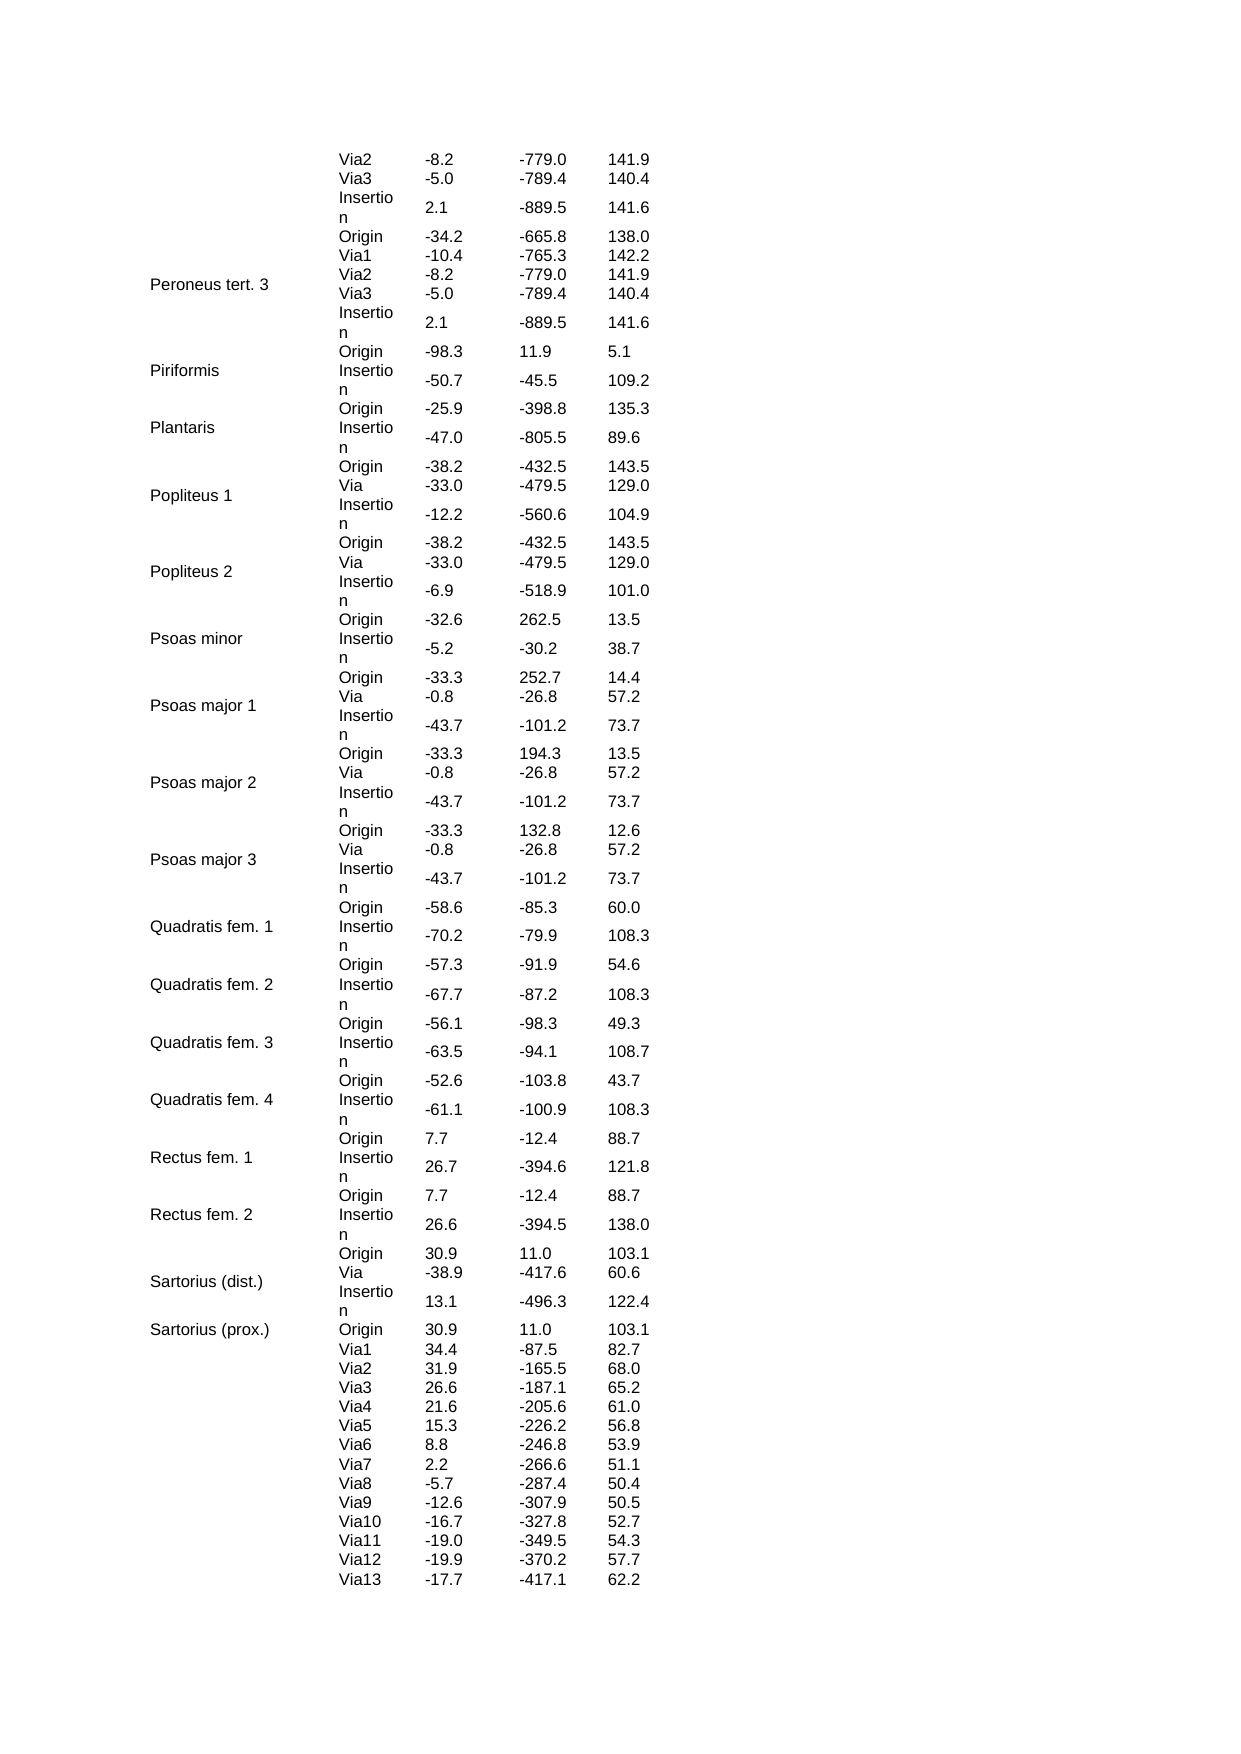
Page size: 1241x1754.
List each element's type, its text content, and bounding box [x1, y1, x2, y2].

table_cell Origin [327, 1244, 413, 1263]
table_cell -43.7 [414, 859, 508, 897]
table_cell -100.9 [508, 1090, 596, 1128]
table_cell -560.6 [508, 495, 596, 533]
table_cell Via1 [327, 1339, 413, 1358]
table_cell -266.6 [508, 1454, 596, 1473]
table_cell Quadratis fem. 3 [139, 1014, 327, 1071]
table_cell -226.2 [508, 1416, 596, 1435]
table_cell Insertion [327, 706, 413, 744]
table_cell 141.9 [596, 265, 685, 284]
table_cell -67.7 [414, 974, 508, 1013]
table_cell Insertion [327, 629, 413, 667]
table_cell 88.7 [596, 1129, 685, 1148]
table_cell -0.8 [414, 687, 508, 706]
table_cell 54.6 [596, 955, 685, 974]
table_cell -26.8 [508, 763, 596, 782]
table_cell Origin [327, 457, 413, 476]
table_cell -12.4 [508, 1129, 596, 1148]
table_cell -6.9 [414, 572, 508, 610]
table_cell -5.0 [414, 169, 508, 188]
table_cell -38.9 [414, 1263, 508, 1282]
table_cell 101.0 [596, 572, 685, 610]
table_cell Origin [327, 1320, 413, 1339]
table_cell -38.2 [414, 533, 508, 552]
table_cell Rectus fem. 1 [139, 1129, 327, 1186]
table_cell -789.4 [508, 284, 596, 303]
table_cell 142.2 [596, 246, 685, 265]
table_cell -765.3 [508, 246, 596, 265]
table_cell 49.3 [596, 1014, 685, 1033]
table_cell 140.4 [596, 284, 685, 303]
table_cell 73.7 [596, 859, 685, 897]
table_cell -32.6 [414, 610, 508, 629]
table_cell 132.8 [508, 821, 596, 840]
table_cell 30.9 [414, 1244, 508, 1263]
table_cell -12.4 [508, 1186, 596, 1205]
table_cell Origin [327, 610, 413, 629]
table_cell -101.2 [508, 859, 596, 897]
table_cell Via2 [327, 265, 413, 284]
table_cell -79.9 [508, 917, 596, 955]
table_cell Quadratis fem. 2 [139, 955, 327, 1013]
table_cell Via4 [327, 1397, 413, 1416]
table_cell Origin [327, 744, 413, 763]
table_cell Sartorius (prox.) [139, 1320, 327, 1588]
table_cell Via3 [327, 169, 413, 188]
table_cell Insertion [327, 495, 413, 533]
table_cell Via9 [327, 1493, 413, 1512]
table_cell 57.2 [596, 840, 685, 859]
table_cell 2.1 [414, 188, 508, 227]
table_cell 26.7 [414, 1148, 508, 1186]
table_cell -87.2 [508, 974, 596, 1013]
table_cell -394.6 [508, 1148, 596, 1186]
table_cell 109.2 [596, 361, 685, 399]
table_cell -101.2 [508, 783, 596, 821]
table_cell 38.7 [596, 629, 685, 667]
table_cell Insertion [327, 1090, 413, 1128]
table_cell -496.3 [508, 1282, 596, 1320]
table_cell 108.3 [596, 974, 685, 1013]
table_cell Rectus fem. 2 [139, 1186, 327, 1243]
table_cell Origin [327, 821, 413, 840]
table_cell -45.5 [508, 361, 596, 399]
table_cell -779.0 [508, 150, 596, 169]
table_cell Plantaris [139, 399, 327, 457]
table_cell Insertion [327, 303, 413, 342]
table_cell -56.1 [414, 1014, 508, 1033]
table_cell -5.0 [414, 284, 508, 303]
table_cell Via [327, 1263, 413, 1282]
table_cell 108.3 [596, 1090, 685, 1128]
table_cell 53.9 [596, 1435, 685, 1454]
table_cell 60.0 [596, 898, 685, 917]
table_cell 252.7 [508, 668, 596, 687]
table_cell -287.4 [508, 1474, 596, 1493]
table_cell Origin [327, 227, 413, 246]
table_cell -889.5 [508, 188, 596, 227]
table_cell Popliteus 2 [139, 533, 327, 610]
table_cell -38.2 [414, 457, 508, 476]
table_cell -26.8 [508, 687, 596, 706]
table_cell 89.6 [596, 418, 685, 457]
table_cell 11.0 [508, 1320, 596, 1339]
table_cell Origin [327, 533, 413, 552]
table_cell 56.8 [596, 1416, 685, 1435]
table_cell -394.5 [508, 1205, 596, 1243]
table_cell 8.8 [414, 1435, 508, 1454]
table_cell -61.1 [414, 1090, 508, 1128]
table_cell -47.0 [414, 418, 508, 457]
table_cell -30.2 [508, 629, 596, 667]
table_cell -432.5 [508, 533, 596, 552]
table_cell Insertion [327, 1205, 413, 1243]
table_cell -33.3 [414, 668, 508, 687]
table_cell Sartorius (dist.) [139, 1244, 327, 1320]
table_cell 13.5 [596, 744, 685, 763]
table_cell -8.2 [414, 265, 508, 284]
table_cell 135.3 [596, 399, 685, 418]
table_cell Psoas major 1 [139, 668, 327, 744]
table_cell Via [327, 687, 413, 706]
table_cell 2.2 [414, 1454, 508, 1473]
table_cell Insertion [327, 188, 413, 227]
table_cell -33.0 [414, 476, 508, 495]
table_cell -205.6 [508, 1397, 596, 1416]
table_cell Insertion [327, 974, 413, 1013]
table_cell -518.9 [508, 572, 596, 610]
table_cell -70.2 [414, 917, 508, 955]
table_cell -0.8 [414, 840, 508, 859]
table_cell -25.9 [414, 399, 508, 418]
table_cell -52.6 [414, 1071, 508, 1090]
table_cell Insertion [327, 1282, 413, 1320]
table_cell -33.3 [414, 744, 508, 763]
table_cell 140.4 [596, 169, 685, 188]
table_cell Popliteus 1 [139, 457, 327, 533]
table_cell Insertion [327, 572, 413, 610]
table_cell -34.2 [414, 227, 508, 246]
table_cell -58.6 [414, 898, 508, 917]
table_cell 13.1 [414, 1282, 508, 1320]
table_cell 57.2 [596, 763, 685, 782]
table_cell Via [327, 763, 413, 782]
table_cell 108.3 [596, 917, 685, 955]
table_cell 194.3 [508, 744, 596, 763]
table_cell 15.3 [414, 1416, 508, 1435]
table_cell 141.6 [596, 188, 685, 227]
table_cell Insertion [327, 361, 413, 399]
table_cell -12.2 [414, 495, 508, 533]
table_cell 60.6 [596, 1263, 685, 1282]
table_cell -63.5 [414, 1033, 508, 1071]
table_cell -889.5 [508, 303, 596, 342]
table_cell 129.0 [596, 553, 685, 572]
table_cell Insertion [327, 1148, 413, 1186]
table_cell 26.6 [414, 1378, 508, 1397]
table_cell 104.9 [596, 495, 685, 533]
table_cell -33.3 [414, 821, 508, 840]
table_cell Origin [327, 955, 413, 974]
table_cell 143.5 [596, 533, 685, 552]
table_cell Psoas major 2 [139, 744, 327, 821]
table_cell 12.6 [596, 821, 685, 840]
table_cell 143.5 [596, 457, 685, 476]
table_cell -398.8 [508, 399, 596, 418]
table_cell Via3 [327, 284, 413, 303]
table_cell Via1 [327, 246, 413, 265]
table_cell -85.3 [508, 898, 596, 917]
table_cell -432.5 [508, 457, 596, 476]
table_cell 103.1 [596, 1244, 685, 1263]
table_cell Insertion [327, 917, 413, 955]
table_cell Origin [327, 1071, 413, 1090]
table_cell Origin [327, 1129, 413, 1148]
table_cell Origin [327, 1014, 413, 1033]
table_cell -101.2 [508, 706, 596, 744]
table_cell 30.9 [414, 1320, 508, 1339]
table_cell 5.1 [596, 342, 685, 361]
table_cell -26.8 [508, 840, 596, 859]
table_cell -33.0 [414, 553, 508, 572]
table_cell Via3 [327, 1378, 413, 1397]
table_cell 141.9 [596, 150, 685, 169]
table_cell Psoas minor [139, 610, 327, 667]
table_cell Via5 [327, 1416, 413, 1435]
table_cell -665.8 [508, 227, 596, 246]
table_cell Quadratis fem. 4 [139, 1071, 327, 1128]
table_cell Via2 [327, 1359, 413, 1378]
table_cell 7.7 [414, 1186, 508, 1205]
table_cell Insertion [327, 1033, 413, 1071]
table_cell Origin [327, 898, 413, 917]
table_cell -479.5 [508, 553, 596, 572]
table_cell -479.5 [508, 476, 596, 495]
table_cell -789.4 [508, 169, 596, 188]
table_cell 65.2 [596, 1378, 685, 1397]
table_cell 138.0 [596, 1205, 685, 1243]
table_cell -103.8 [508, 1071, 596, 1090]
table_cell 57.2 [596, 687, 685, 706]
table_cell Insertion [327, 859, 413, 897]
table_cell 7.7 [414, 1129, 508, 1148]
table_cell 122.4 [596, 1282, 685, 1320]
table_cell 31.9 [414, 1359, 508, 1378]
table_cell -5.7 [414, 1474, 508, 1493]
table_cell 108.7 [596, 1033, 685, 1071]
table_cell Insertion [327, 418, 413, 457]
table_cell -246.8 [508, 1435, 596, 1454]
table_cell Via [327, 840, 413, 859]
table_cell 11.9 [508, 342, 596, 361]
table_cell -94.1 [508, 1033, 596, 1071]
table_cell -57.3 [414, 955, 508, 974]
table_cell Via6 [327, 1435, 413, 1454]
table_cell Psoas major 3 [139, 821, 327, 897]
table_cell -10.4 [414, 246, 508, 265]
table_cell 11.0 [508, 1244, 596, 1263]
table_cell -87.5 [508, 1339, 596, 1358]
table_cell -43.7 [414, 706, 508, 744]
table_cell 73.7 [596, 783, 685, 821]
table_cell -98.3 [508, 1014, 596, 1033]
table_cell Piriformis [139, 342, 327, 399]
table_cell -43.7 [414, 783, 508, 821]
table_cell 121.8 [596, 1148, 685, 1186]
table_cell 138.0 [596, 227, 685, 246]
table_cell -5.2 [414, 629, 508, 667]
table_cell 73.7 [596, 706, 685, 744]
table_cell -98.3 [414, 342, 508, 361]
table_cell Peroneus tert. 3 [139, 227, 327, 342]
table_cell 14.4 [596, 668, 685, 687]
table_cell Via7 [327, 1454, 413, 1473]
table_cell Via [327, 476, 413, 495]
table_cell 21.6 [414, 1397, 508, 1416]
table_cell Origin [327, 668, 413, 687]
table_cell Quadratis fem. 1 [139, 898, 327, 955]
table_cell 2.1 [414, 303, 508, 342]
table_cell Via [327, 553, 413, 572]
table_cell 43.7 [596, 1071, 685, 1090]
table_cell -91.9 [508, 955, 596, 974]
table_cell 82.7 [596, 1339, 685, 1358]
table_cell 68.0 [596, 1359, 685, 1378]
table_cell -779.0 [508, 265, 596, 284]
table_cell 26.6 [414, 1205, 508, 1243]
table_cell Via8 [327, 1474, 413, 1493]
table_cell -187.1 [508, 1378, 596, 1397]
table_cell Via2 [327, 150, 413, 169]
table_cell 129.0 [596, 476, 685, 495]
table_cell -8.2 [414, 150, 508, 169]
table_cell 262.5 [508, 610, 596, 629]
table_cell Insertion [327, 783, 413, 821]
table_cell Origin [327, 399, 413, 418]
table_cell Origin [327, 342, 413, 361]
table_cell 141.6 [596, 303, 685, 342]
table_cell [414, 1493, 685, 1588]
table_cell -165.5 [508, 1359, 596, 1378]
table_cell 13.5 [596, 610, 685, 629]
table_cell 34.4 [414, 1339, 508, 1358]
table_cell 103.1 [596, 1320, 685, 1339]
table_cell 88.7 [596, 1186, 685, 1205]
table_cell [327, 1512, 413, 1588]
table_cell -50.7 [414, 361, 508, 399]
table_cell -805.5 [508, 418, 596, 457]
table_cell -0.8 [414, 763, 508, 782]
table_cell 50.4 [596, 1474, 685, 1493]
table_cell Origin [327, 1186, 413, 1205]
table_cell 51.1 [596, 1454, 685, 1473]
table_cell 61.0 [596, 1397, 685, 1416]
table_cell -417.6 [508, 1263, 596, 1282]
